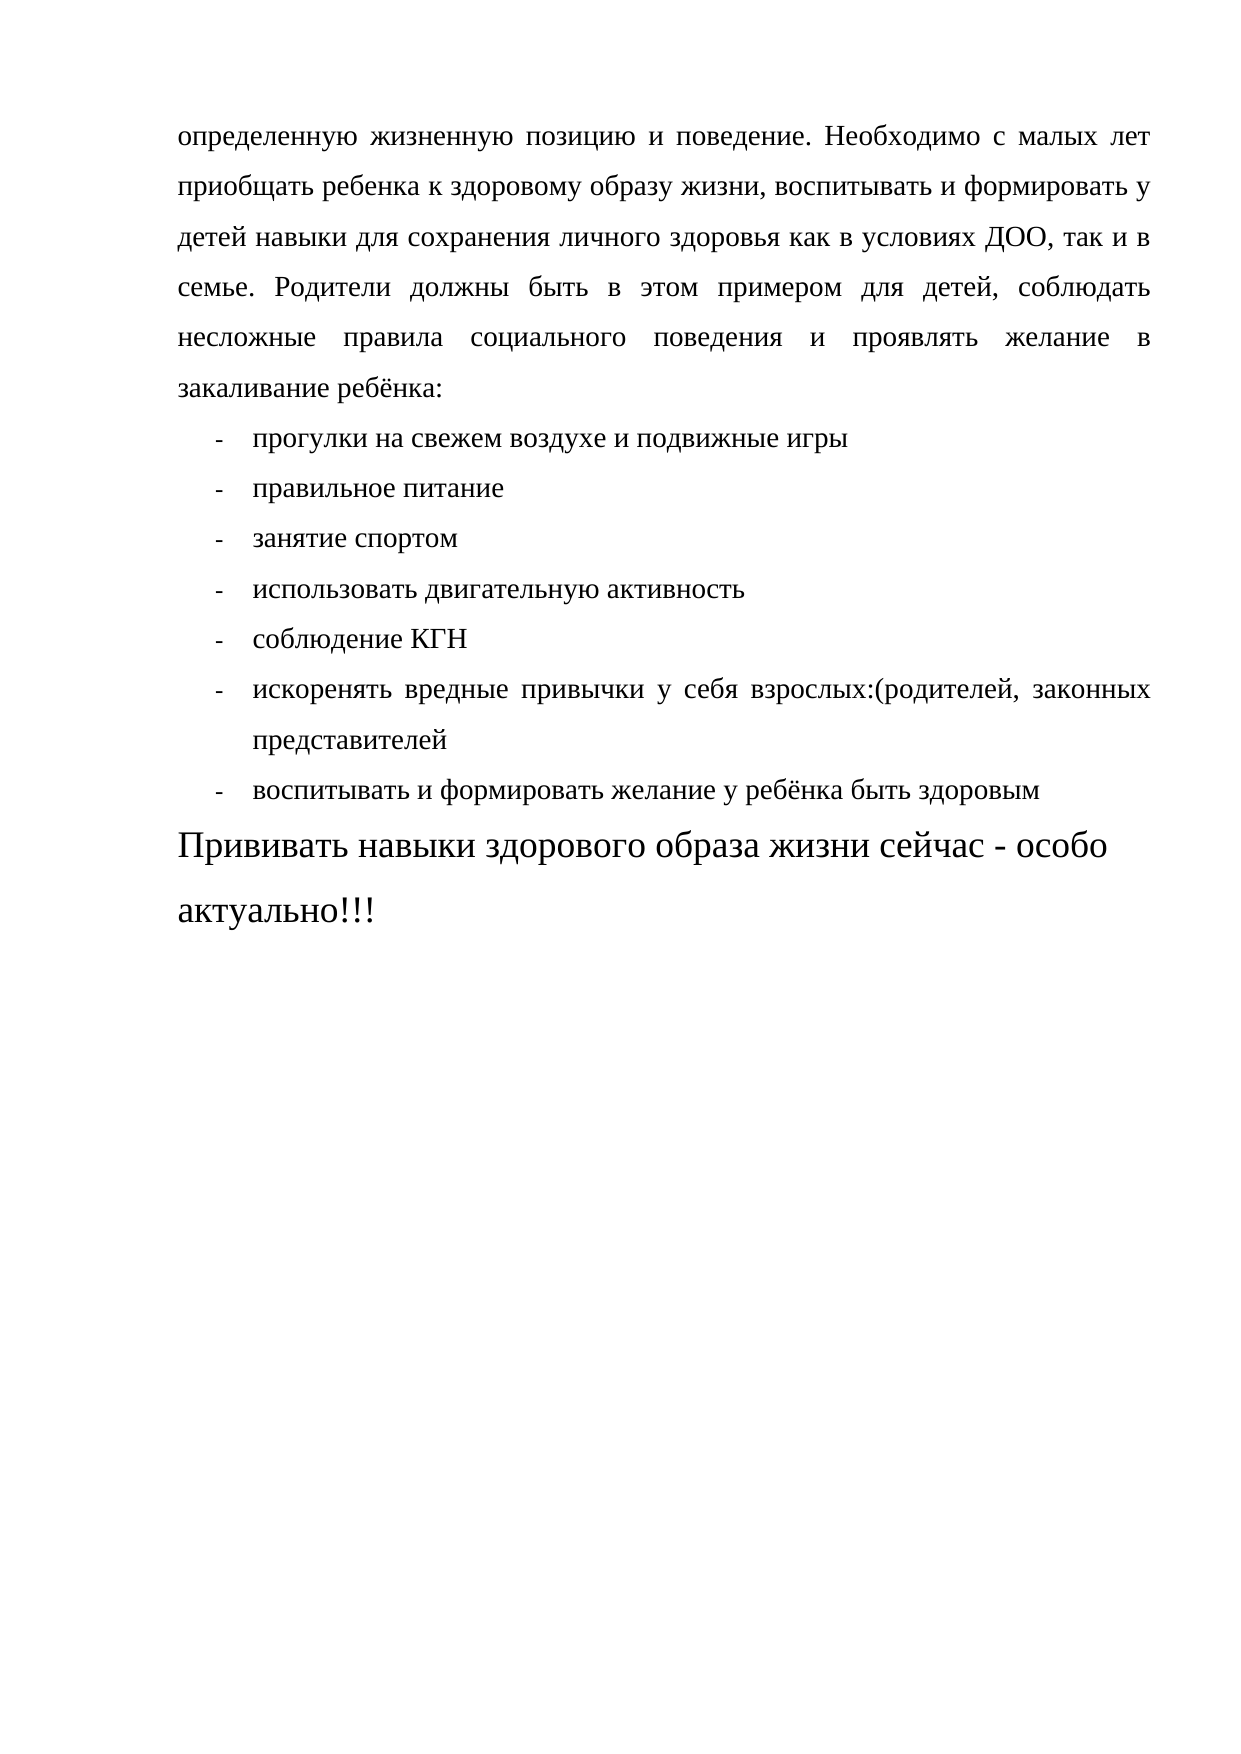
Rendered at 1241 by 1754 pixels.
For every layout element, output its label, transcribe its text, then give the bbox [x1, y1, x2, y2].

list соблюдение КГН [215, 621, 1152, 655]
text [177, 118, 1152, 403]
list правильное питание [215, 470, 1152, 504]
list воспитывать и формировать желание у ребёнка быть здоровым [215, 772, 1152, 806]
list искоренять вредные привычки у себя взрослых:(родителей, законных представителей [215, 672, 1152, 755]
text Прививать навыки здорового образа жизни сейчас - особо актуально!!! [177, 822, 1152, 930]
list использовать двигательную активность [215, 571, 1152, 604]
list прогулки на свежем воздухе и подвижные игры [215, 420, 1152, 453]
list занятие спортом [215, 521, 1152, 554]
